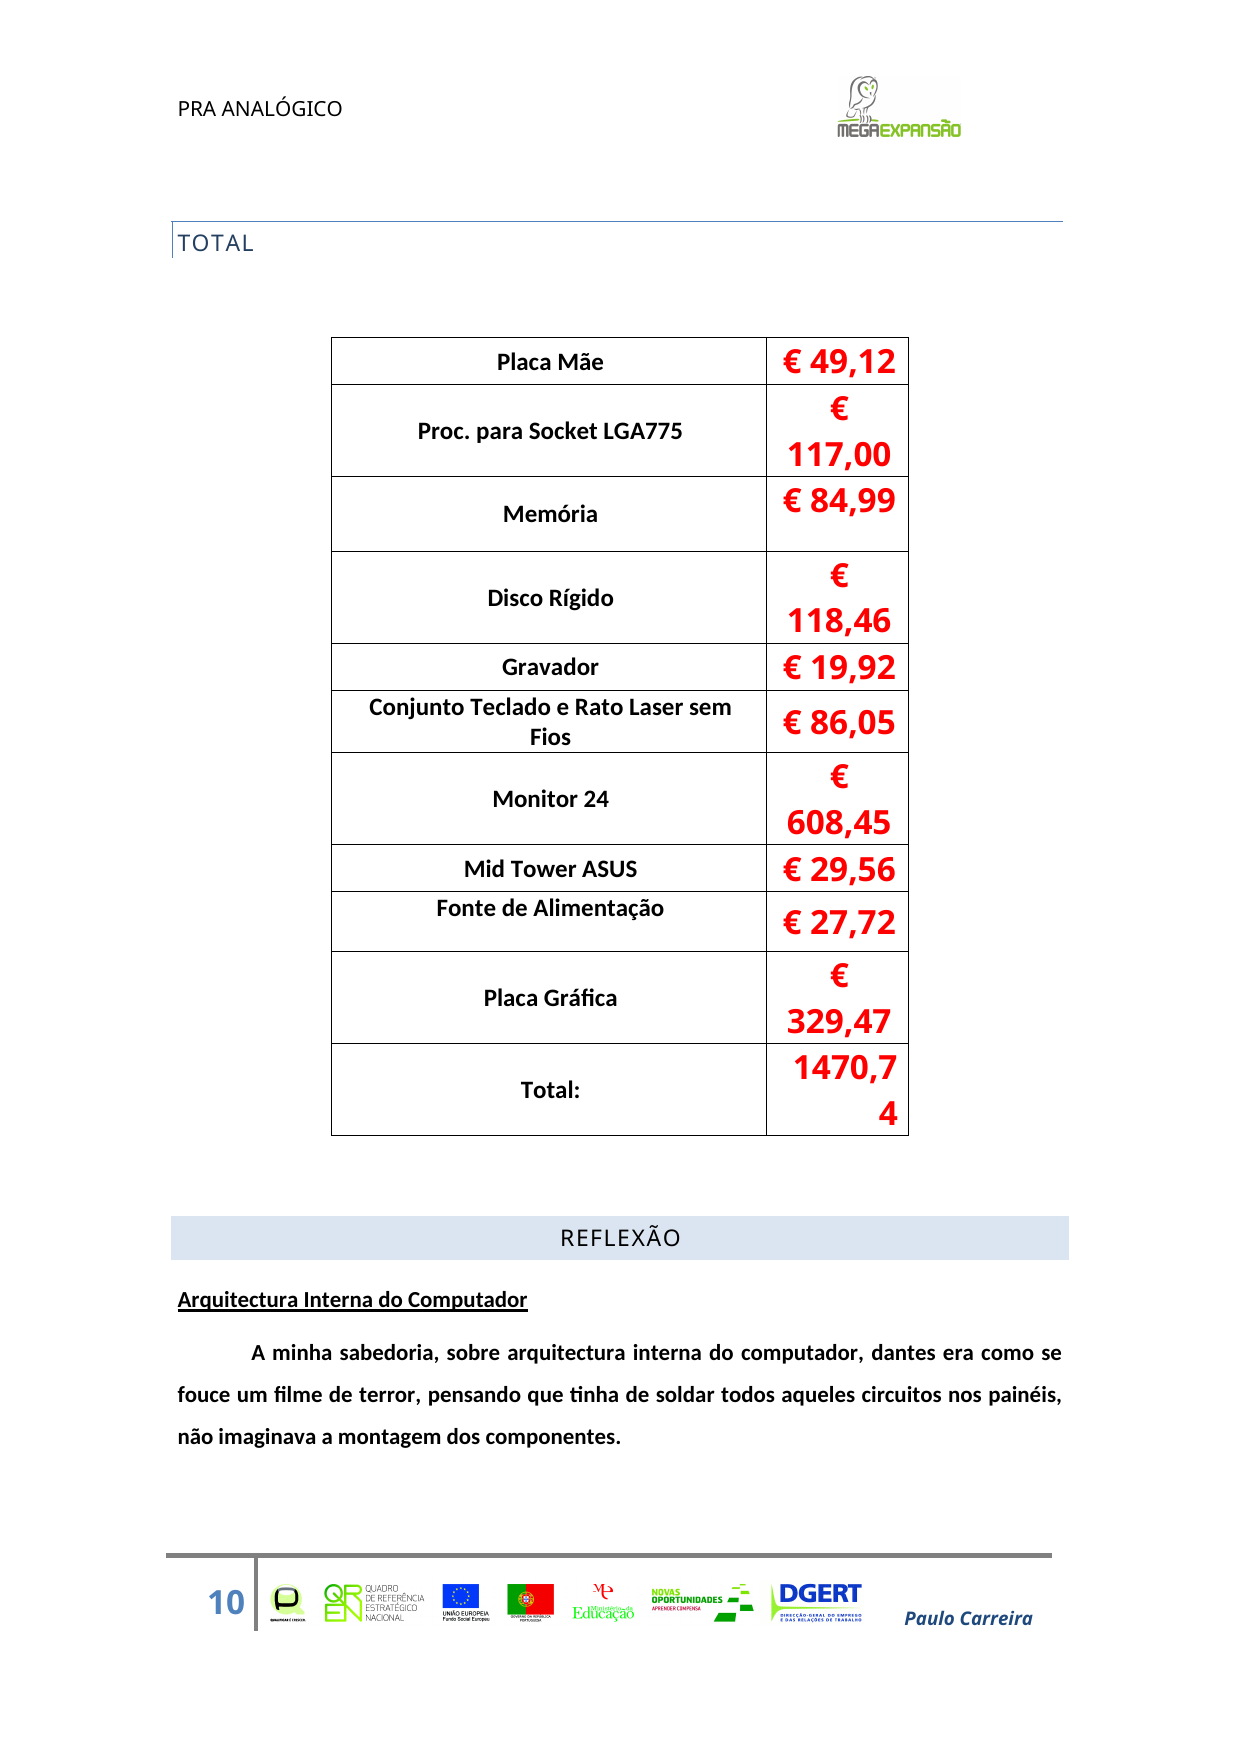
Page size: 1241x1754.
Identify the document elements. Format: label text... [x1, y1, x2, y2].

table_cell € 118,46 [767, 552, 908, 643]
table_cell € 29,56 [767, 845, 908, 891]
picture [837, 76, 962, 137]
table_cell Gravador [332, 644, 766, 690]
table_cell Total: [332, 1044, 766, 1135]
table_cell Monitor 24 [332, 753, 766, 844]
table_cell € 27,72 [767, 892, 908, 951]
text Arquitectura Interna do Computador [177, 1285, 1063, 1313]
table_cell € 608,45 [767, 753, 908, 844]
table_cell Fonte de Alimentação [332, 892, 766, 951]
table_cell € 329,47 [767, 952, 908, 1043]
table_cell € 19,92 [767, 644, 908, 690]
table_cell Memória [332, 477, 766, 551]
table_cell Proc. para Socket LGA775 [332, 385, 766, 476]
table_cell € 84,99 [767, 477, 908, 551]
subtitle TOTAL [173, 222, 1063, 258]
table_cell Placa Gráfica [332, 952, 766, 1043]
table_header € 49,12 [767, 338, 908, 384]
subtitle Reflexão [177, 1223, 1063, 1254]
table_header Placa Mãe [332, 338, 766, 384]
table_cell Mid Tower ASUS [332, 845, 766, 891]
table_cell € 86,05 [767, 691, 908, 752]
table_cell € 117,00 [767, 385, 908, 476]
table_cell Disco Rígido [332, 552, 766, 643]
text A minha sabedoria, sobre arquitectura interna do computador, dantes era como se fouce um filme de terror, pensando que tinha de soldar todos aqueles circuitos nos painéis, não imaginava a montagem dos componentes. [177, 1338, 1063, 1450]
table_cell 1470,74 [767, 1044, 908, 1135]
picture [267, 1578, 865, 1626]
table_cell Conjunto Teclado e Rato Laser sem Fios [332, 691, 766, 752]
